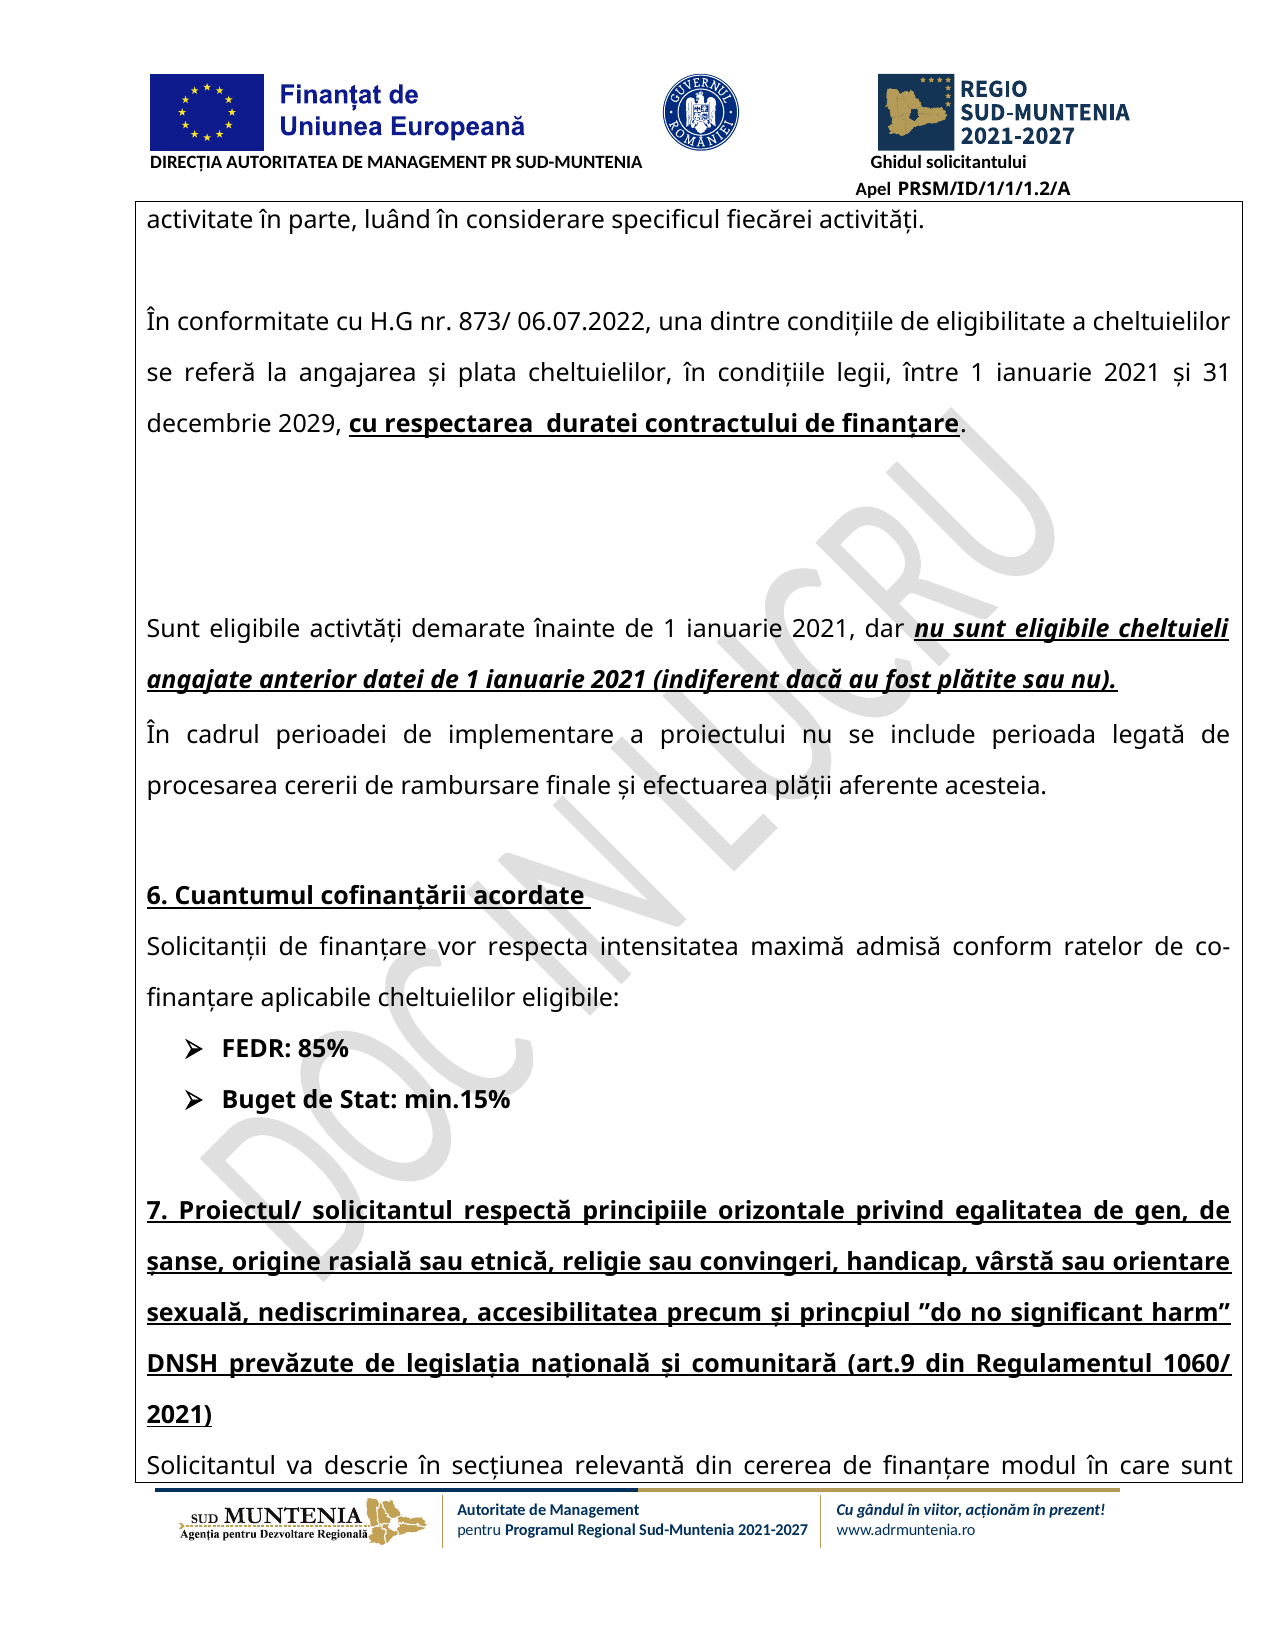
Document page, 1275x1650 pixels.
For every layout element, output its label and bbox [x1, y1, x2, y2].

table_header [136, 202, 1242, 1482]
